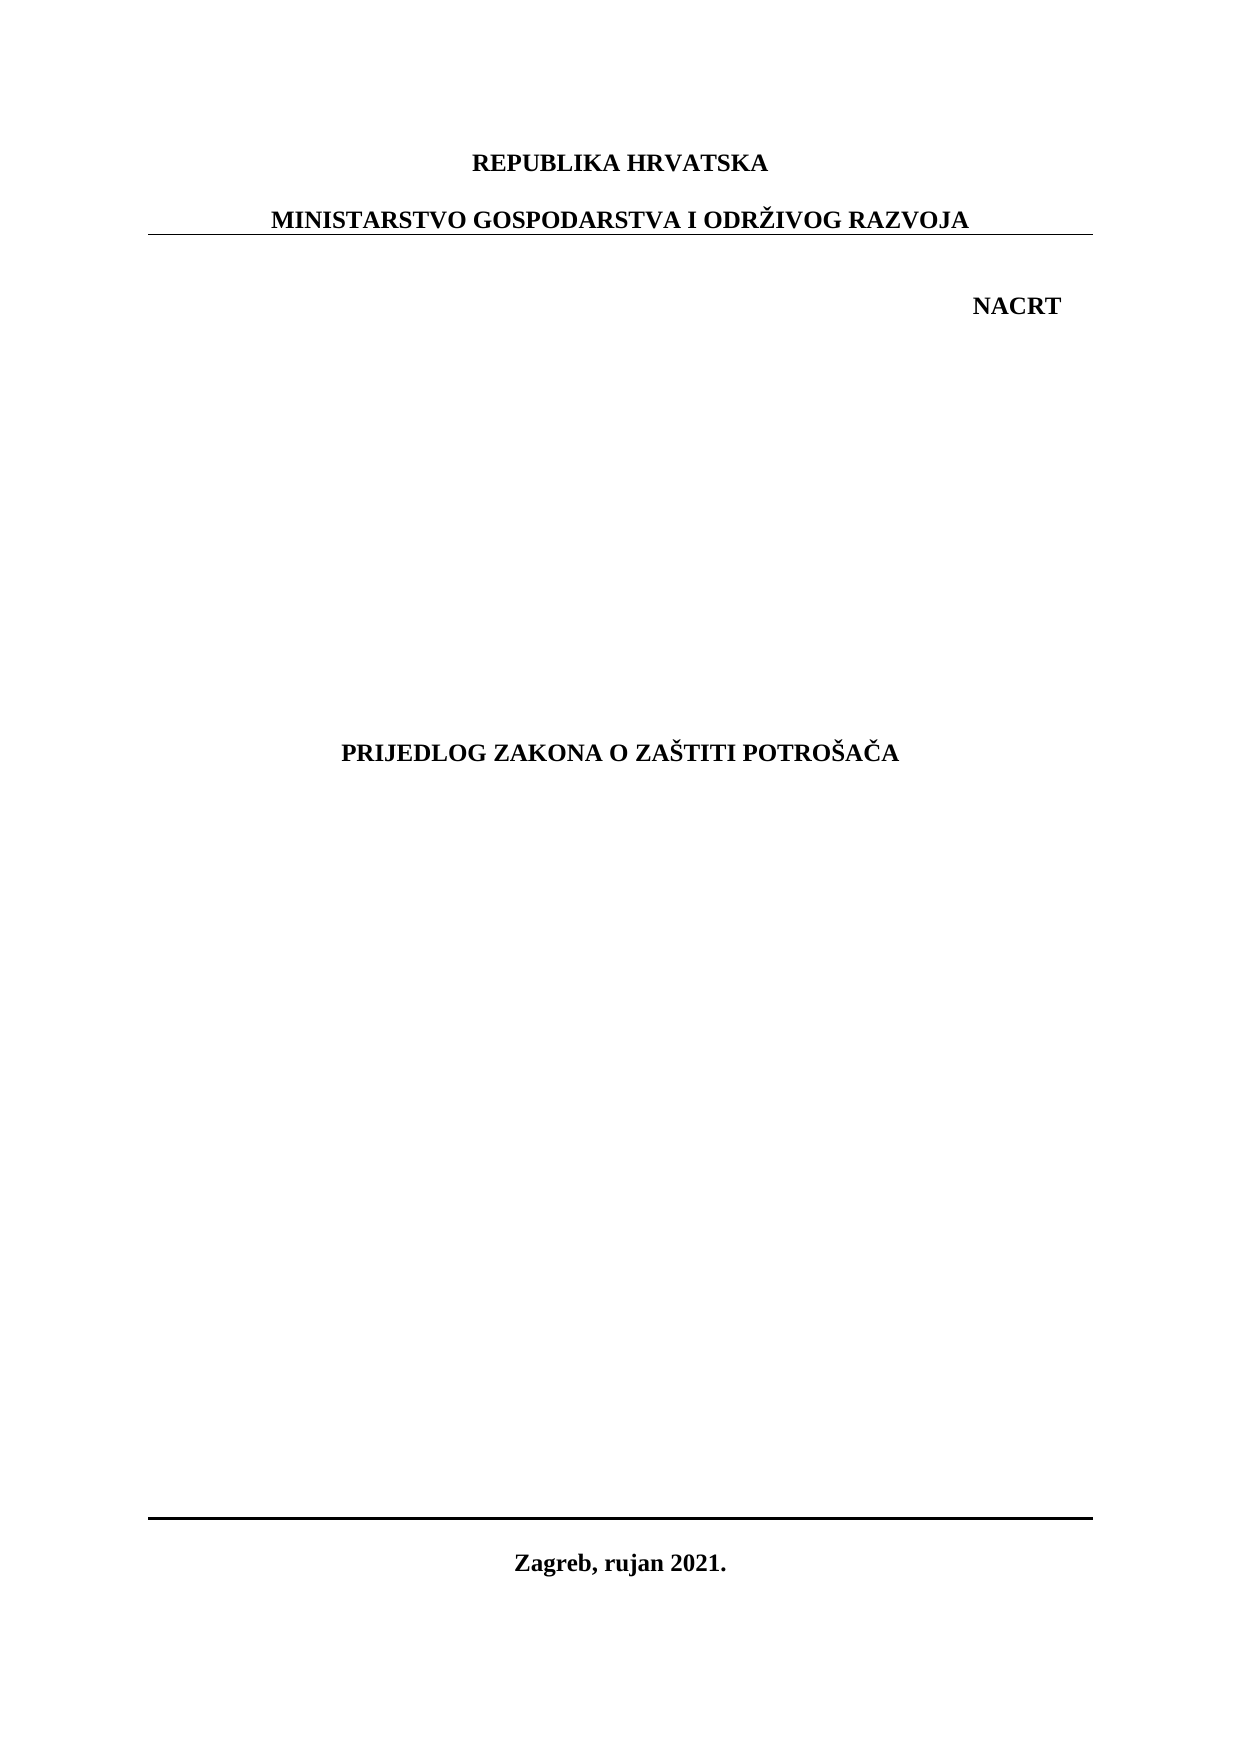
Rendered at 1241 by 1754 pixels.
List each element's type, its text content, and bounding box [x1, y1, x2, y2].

text Zagreb, rujan 2021. [148, 1548, 1093, 1577]
text PRIJEDLOG ZAKONA O ZAŠTITI POTROŠAČA [148, 738, 1093, 767]
text NACRT [223, 291, 1093, 320]
text REPUBLIKA HRVATSKA [148, 148, 1093, 176]
text MINISTARSTVO GOSPODARSTVA I ODRŽIVOG RAZVOJA [148, 205, 1093, 234]
